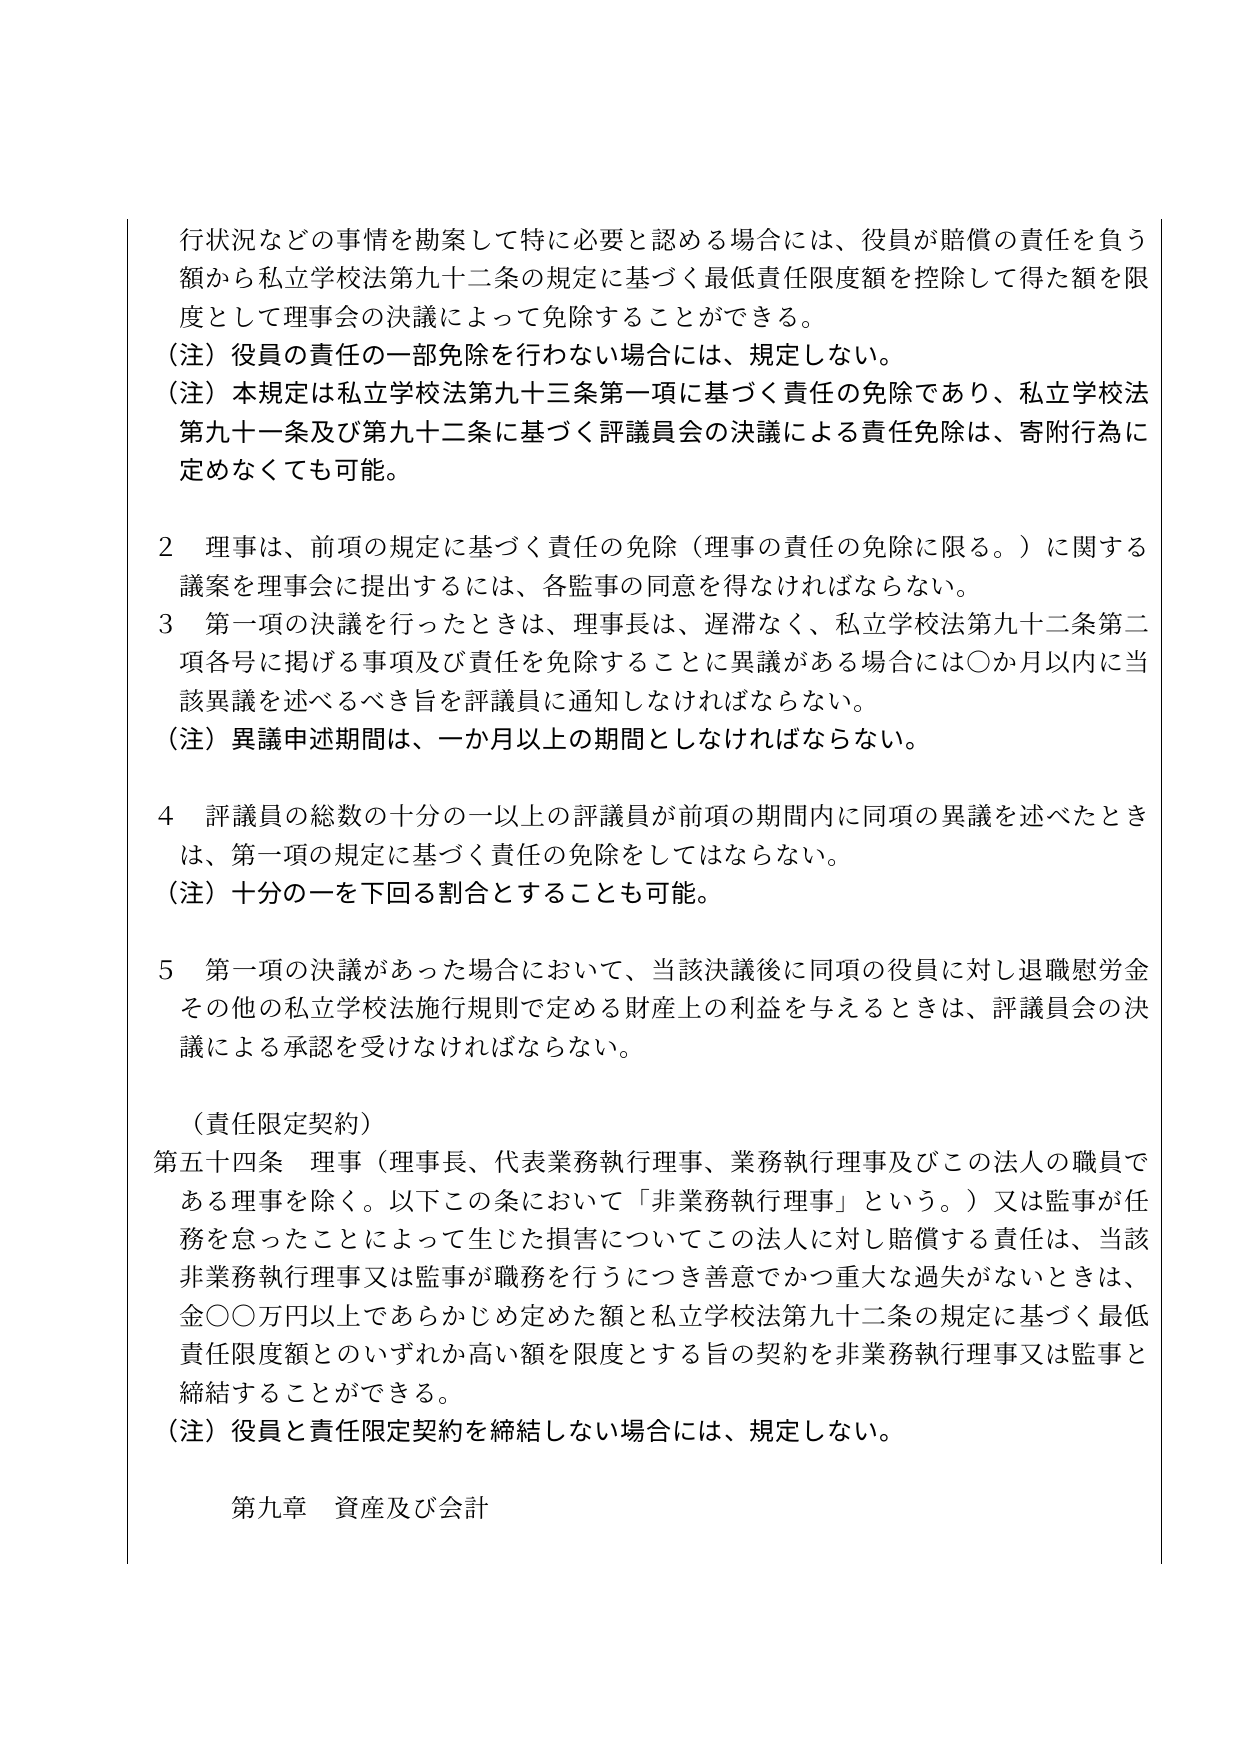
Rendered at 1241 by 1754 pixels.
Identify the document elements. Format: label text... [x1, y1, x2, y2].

table_cell ３ 第一項の決議を行ったときは、理事長は、遅滞なく、私立学校法第九十二条第二項各号に掲げる事項及び責任を免除することに異議がある場合には○か月以内に当該異議を述べるべき旨を評議員に通知しなければならない。 （注）異議申述期間は、一か月以上の期間としなければならない。 [128, 604, 1161, 796]
table_cell （責任限定契約） 第五十四条 理事（理事長、代表業務執行理事、業務執行理事及びこの法人の職員である理事を除く。以下この条において「非業務執行理事」という。）又は監事が任務を怠ったことによって生じた損害についてこの法人に対し賠償する責任は、当該非業務執行理事又は監事が職務を行うにつき善意でかつ重大な過失がないときは、金○○万円以上であらかじめ定めた額と私立学校法第九十二条の規定に基づく最低責任限度額とのいずれか高い額を限度とする旨の契約を非業務執行理事又は監事と締結することができる。 （注）役員と責任限定契約を締結しない場合には、規定しない。 [128, 1103, 1161, 1487]
table_cell ４ 評議員の総数の十分の一以上の評議員が前項の期間内に同項の異議を述べたときは、第一項の規定に基づく責任の免除をしてはならない。 （注）十分の一を下回る割合とすることも可能。 [128, 796, 1161, 949]
table_cell 第九章 資産及び会計 [128, 1488, 1161, 1564]
table_cell ５ 第一項の決議があった場合において、当該決議後に同項の役員に対し退職慰労金その他の私立学校法施行規則で定める財産上の利益を与えるときは、評議員会の決議による承認を受けなければならない。 [128, 949, 1161, 1103]
table_cell ２ 理事は、前項の規定に基づく責任の免除（理事の責任の免除に限る。）に関する議案を理事会に提出するには、各監事の同意を得なければならない。 [128, 527, 1161, 603]
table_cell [128, 219, 1161, 527]
